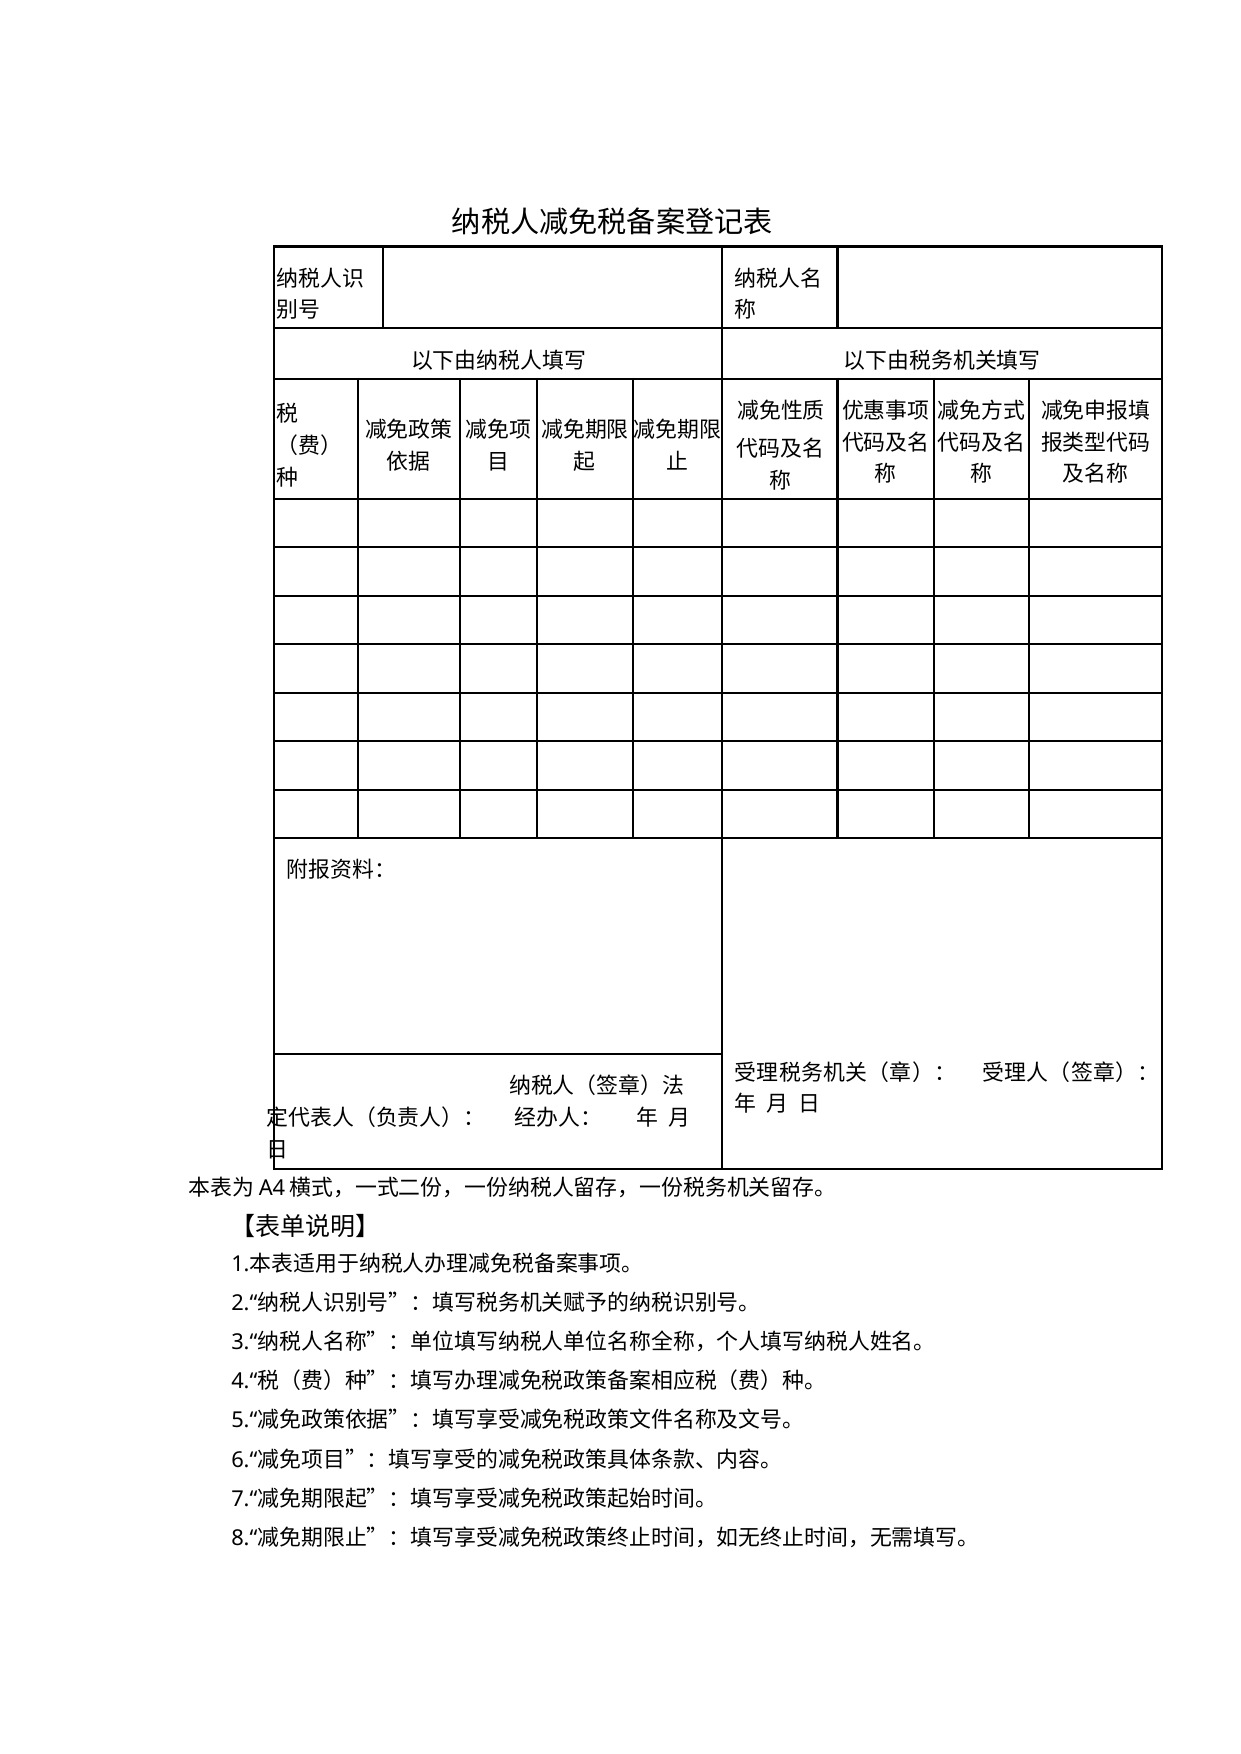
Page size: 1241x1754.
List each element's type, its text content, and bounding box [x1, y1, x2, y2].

table_cell [723, 645, 836, 692]
table_cell [634, 597, 721, 643]
table_cell [275, 500, 357, 546]
table_cell 税（费）种 [275, 380, 357, 498]
table_cell 减免方式代码及名称 [935, 380, 1028, 498]
subtitle 纳税人减免税备案登记表 [294, 199, 929, 241]
table_cell [359, 694, 459, 740]
table_cell [1030, 500, 1161, 546]
table_cell [634, 548, 721, 595]
table_cell 优惠事项代码及名称 [839, 380, 933, 498]
table_cell 受理税务机关（章）： 受理人（签章）： 年 月 日 [723, 839, 1161, 1168]
table_cell [634, 791, 721, 837]
text 8.“减免期限止”：填写享受减免税政策终止时间，如无终止时间，无需填写。 [230, 1520, 1053, 1552]
table_cell [275, 791, 357, 837]
table_cell 纳税人（签章）法定代表人（负责人）： 经办人： 年 月 日 [275, 1055, 721, 1168]
text 5.“减免政策依据”：填写享受减免税政策文件名称及文号。 [230, 1402, 1053, 1434]
table_cell [839, 548, 933, 595]
table_cell [634, 645, 721, 692]
table_cell [359, 500, 459, 546]
table_cell [839, 742, 933, 788]
table_cell [839, 791, 933, 837]
table_cell [538, 791, 632, 837]
table_cell [634, 742, 721, 788]
table_cell [839, 694, 933, 740]
table_cell [275, 694, 357, 740]
table_cell [723, 500, 836, 546]
text 1.本表适用于纳税人办理减免税备案事项。 [230, 1246, 1053, 1277]
table_cell [723, 548, 836, 595]
table_cell [538, 500, 632, 546]
text 本表为A4横式，一式二份，一份纳税人留存，一份税务机关留存。 [187, 1170, 1053, 1202]
table_cell [1030, 645, 1161, 692]
table_cell [1030, 791, 1161, 837]
table_cell [723, 694, 836, 740]
text 2.“纳税人识别号”：填写税务机关赋予的纳税识别号。 [230, 1285, 1053, 1317]
table_cell 减免申报填报类型代码及名称 [1030, 380, 1161, 498]
table_cell [935, 791, 1028, 837]
table_cell [839, 597, 933, 643]
table_header [384, 248, 721, 327]
table_cell [723, 742, 836, 788]
table_cell [359, 645, 459, 692]
table_cell [935, 645, 1028, 692]
table_cell [461, 500, 536, 546]
table_cell 减免项目 [461, 380, 536, 498]
table_cell 以下由纳税人填写 [275, 329, 721, 378]
text 4.“税（费）种”：填写办理减免税政策备案相应税（费）种。 [230, 1363, 1053, 1395]
table_header 纳税人名称 [723, 248, 836, 327]
table_cell [1030, 597, 1161, 643]
table_cell [275, 742, 357, 788]
table_cell [275, 548, 357, 595]
table_cell [359, 742, 459, 788]
table_cell 减免期限起 [538, 380, 632, 498]
table_cell [538, 694, 632, 740]
table_cell 减免期限止 [634, 380, 721, 498]
table_cell [935, 742, 1028, 788]
table_cell [634, 694, 721, 740]
text 7.“减免期限起”：填写享受减免税政策起始时间。 [230, 1481, 1053, 1512]
table_cell [275, 645, 357, 692]
table_cell [935, 500, 1028, 546]
table_cell [461, 597, 536, 643]
table_cell [538, 645, 632, 692]
table_cell [1030, 694, 1161, 740]
table_cell [538, 597, 632, 643]
table_cell [839, 645, 933, 692]
text 【表单说明】 [230, 1206, 1051, 1242]
table_cell [839, 500, 933, 546]
table_cell 附报资料： [275, 839, 721, 1053]
table_cell 以下由税务机关填写 [723, 329, 1161, 378]
text 3.“纳税人名称”：单位填写纳税人单位名称全称，个人填写纳税人姓名。 [230, 1324, 1053, 1356]
table_cell [935, 597, 1028, 643]
table_cell [538, 742, 632, 788]
table_cell [935, 694, 1028, 740]
table_cell [461, 645, 536, 692]
table_cell [1030, 548, 1161, 595]
table_header 纳税人识别号 [275, 248, 382, 327]
table_cell [461, 694, 536, 740]
table_cell [634, 500, 721, 546]
table_cell [461, 742, 536, 788]
table_cell [359, 791, 459, 837]
table_cell [538, 548, 632, 595]
table_cell [359, 548, 459, 595]
text 6.“减免项目”：填写享受的减免税政策具体条款、内容。 [230, 1442, 1053, 1473]
table_cell [723, 597, 836, 643]
table_cell [461, 548, 536, 595]
table_cell 减免性质 代码及名称 [723, 380, 836, 498]
table_cell [1030, 742, 1161, 788]
table_header [839, 248, 1161, 327]
table_cell [275, 597, 357, 643]
table_cell [461, 791, 536, 837]
table_cell [935, 548, 1028, 595]
table_cell [723, 791, 836, 837]
table_cell [359, 597, 459, 643]
table_cell 减免政策依据 [359, 380, 459, 498]
